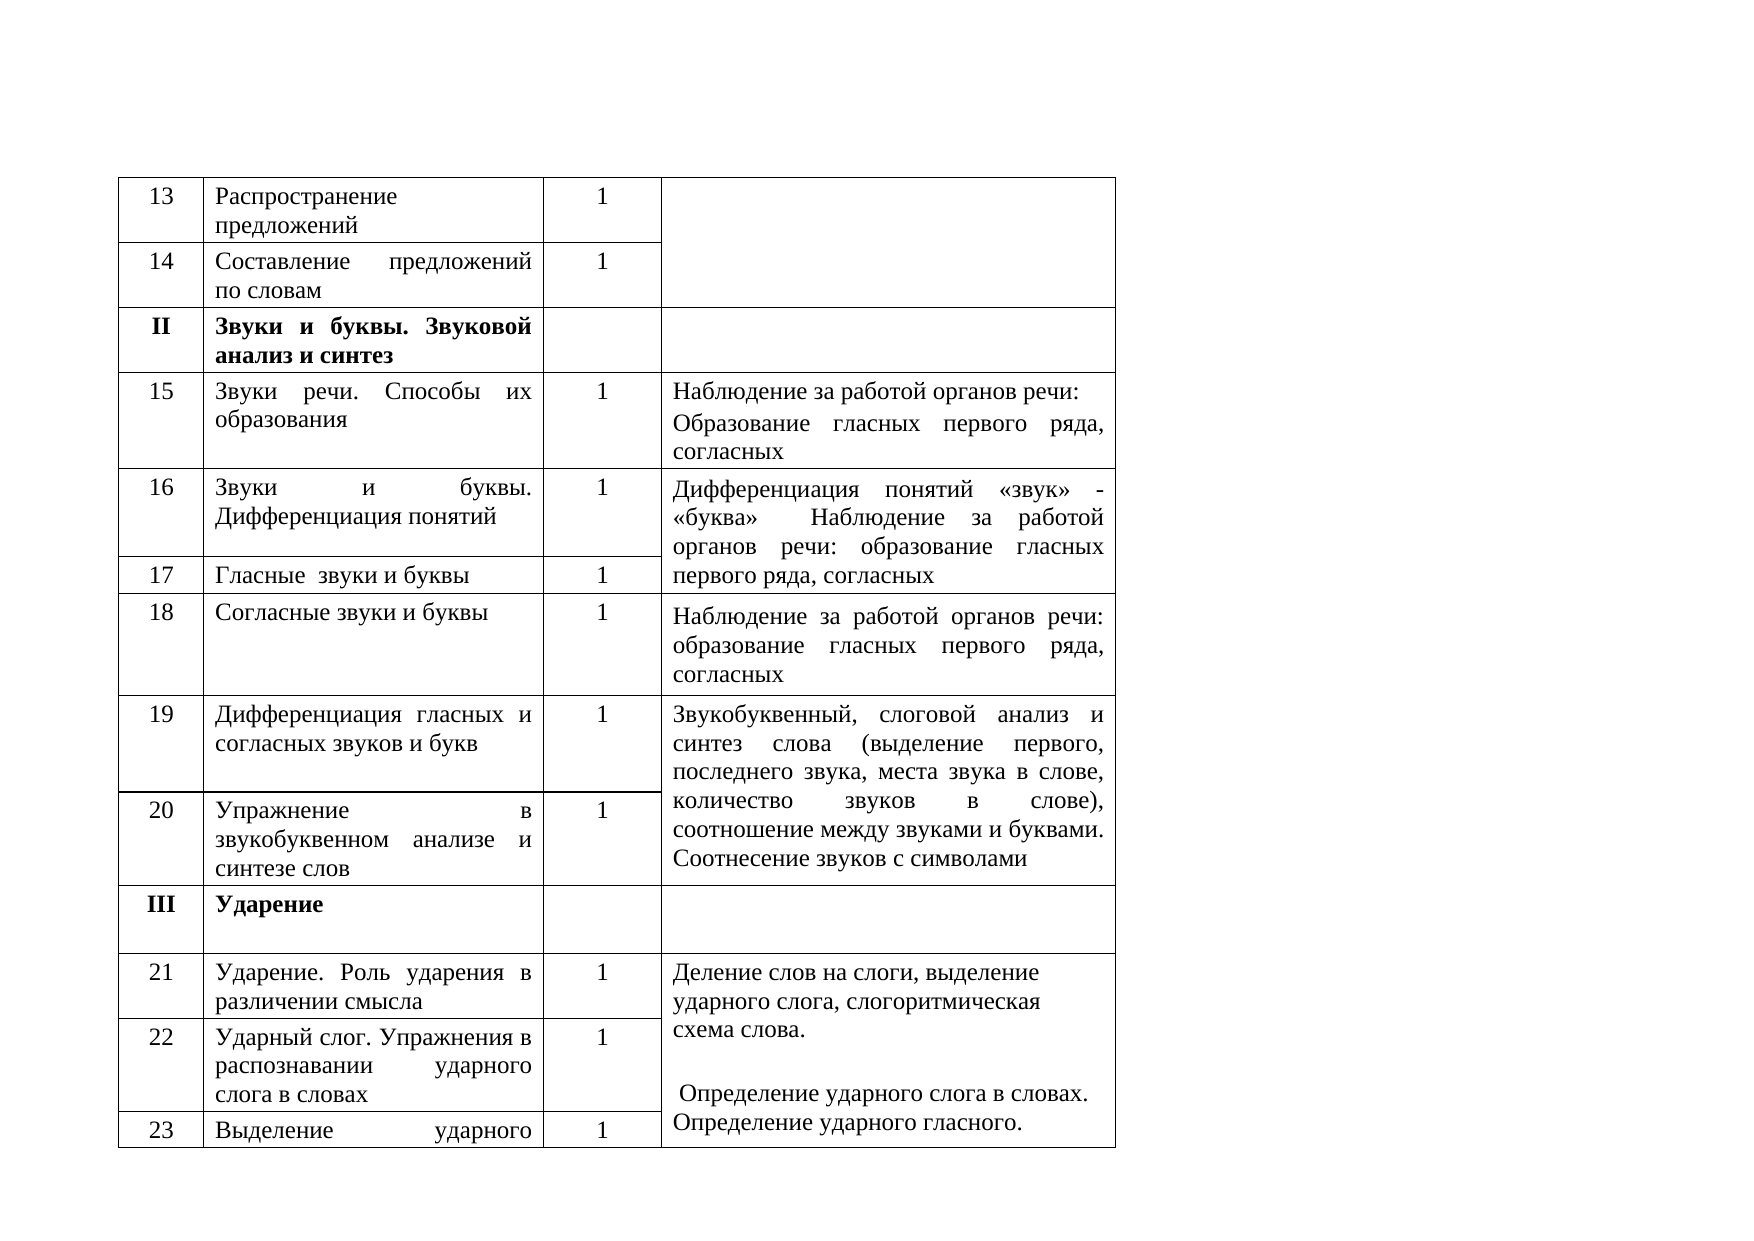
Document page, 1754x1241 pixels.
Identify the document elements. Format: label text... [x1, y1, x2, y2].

table_cell 17 [119, 557, 203, 593]
table_cell 1 [544, 594, 661, 695]
table_cell 1 [544, 557, 661, 593]
table_cell Наблюдение за работой органов речи: Образование гласных первого ряда, согласных [662, 373, 1115, 468]
table_cell Деление слов на слоги, выделение ударного слога, слогоритмическая схема слова. Определение ударного слога в словах. Определение ударного гласного. Упражнение в постановке ударения в словах. [662, 954, 1115, 1147]
table_cell 21 [119, 954, 203, 1018]
table_cell 1 [544, 954, 661, 1018]
table_cell [544, 886, 661, 953]
table_cell 1 [544, 1112, 661, 1147]
table_cell 1 [544, 373, 661, 468]
table_cell 19 [119, 696, 203, 791]
table_cell 14 [119, 243, 203, 307]
table_cell Согласные звуки и буквы [204, 594, 543, 695]
table_cell II [119, 308, 203, 372]
table_cell Звукобуквенный, слоговой анализ и синтез слова (выделение первого, последнего звука, места звука в слове, количество звуков в слове), соотношение между звуками и буквами. Соотнесение звуков с символами [662, 696, 1115, 885]
table_cell Звуки речи. Способы их образования [204, 373, 543, 468]
table_cell 1 [544, 178, 661, 242]
table_cell Дифференциация понятий «звук» - «буква» Наблюдение за работой органов речи: образование гласных первого ряда, согласных [662, 469, 1115, 593]
table_cell Ударный слог. Упражнения в распознавании ударного слога в словах [204, 1019, 543, 1111]
table_cell 16 [119, 469, 203, 556]
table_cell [204, 1112, 543, 1147]
table_cell Ударение. Роль ударения в различении смысла [204, 954, 543, 1018]
table_cell 23 [119, 1112, 203, 1147]
table_cell Составление предложений по словам [204, 243, 543, 307]
table_cell 1 [544, 793, 661, 885]
table_cell 1 [544, 243, 661, 307]
table_cell 13 [119, 178, 203, 242]
table_cell 1 [544, 1019, 661, 1111]
table_cell Наблюдение за работой органов речи: образование гласных первого ряда, согласных [662, 594, 1115, 695]
table_cell 1 [544, 469, 661, 556]
table_cell Гласные звуки и буквы [204, 557, 543, 593]
table_cell Звуки и буквы. Звуковой анализ и синтез [204, 308, 543, 372]
table_cell 18 [119, 594, 203, 695]
table_cell Упражнение в звукобуквенном анализе и синтезе слов [204, 793, 543, 885]
table_cell Дифференциация гласных и согласных звуков и букв [204, 696, 543, 791]
table_cell 15 [119, 373, 203, 468]
table_cell Звуки и буквы. Дифференциация понятий [204, 469, 543, 556]
table_cell Распространение предложений [204, 178, 543, 242]
table_cell 1 [544, 696, 661, 791]
table_cell III [119, 886, 203, 953]
table_cell 20 [119, 793, 203, 885]
table_cell 22 [119, 1019, 203, 1111]
table_cell [662, 886, 1115, 953]
table_cell Ударение [204, 886, 543, 953]
table_cell [662, 308, 1115, 372]
table_cell [544, 308, 661, 372]
